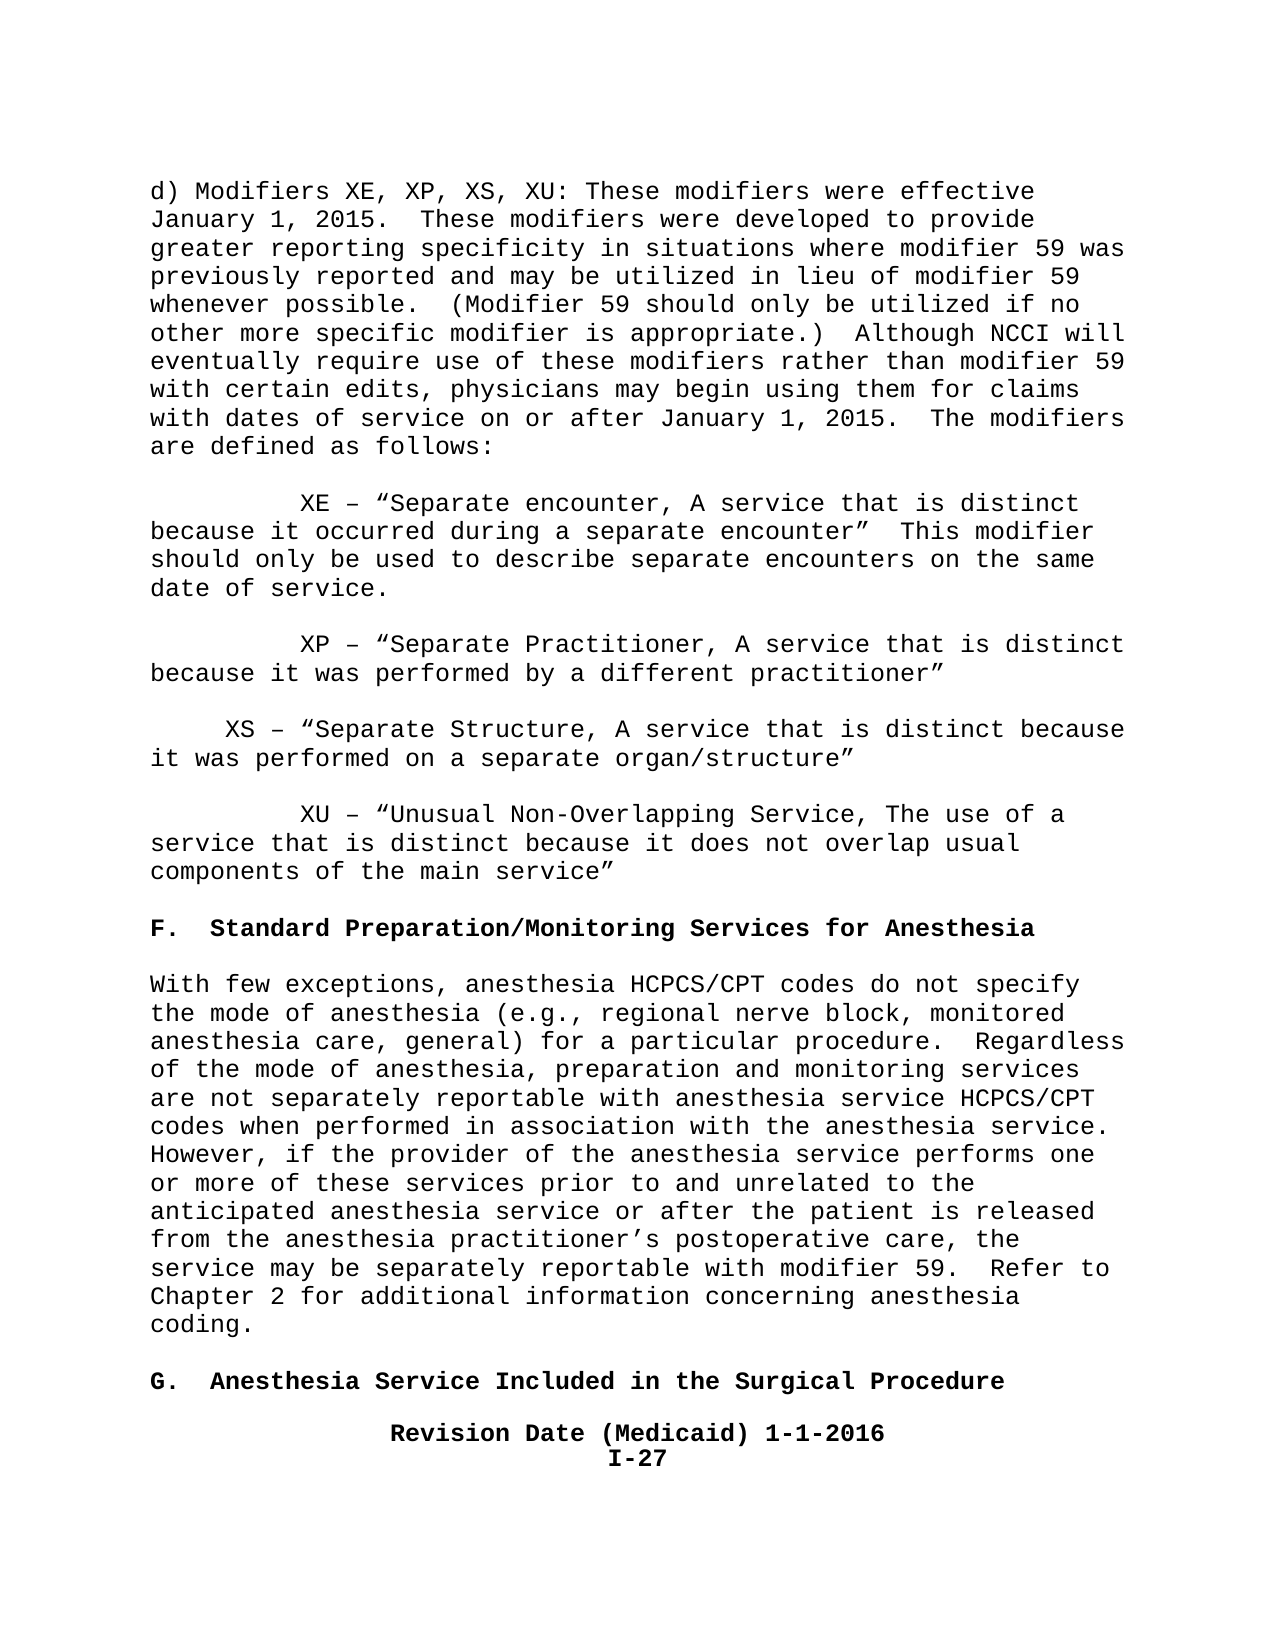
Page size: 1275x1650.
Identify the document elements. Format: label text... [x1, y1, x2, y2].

text G. Anesthesia Service Included in the Surgical Procedure [150, 1369, 1125, 1397]
text With few exceptions, anesthesia HCPCS/CPT codes do not specify the mode of anesthesia (e.g., regional nerve block, monitored anesthesia care, general) for a particular procedure. Regardless of the mode of anesthesia, preparation and monitoring services are not separately reportable with anesthesia service HCPCS/CPT codes when performed in association with the anesthesia service. However, if the provider of the anesthesia service performs one or more of these services prior to and unrelated to the anticipated anesthesia service or after the patient is released from the anesthesia practitioner’s postoperative care, the service may be separately reportable with modifier 59. Refer to Chapter 2 for additional information concerning anesthesia coding. [150, 972, 1125, 1340]
text XE – “Separate encounter, A service that is distinct because it occurred during a separate encounter” This modifier should only be used to describe separate encounters on the same date of service. [150, 490, 1125, 604]
text d) Modifiers XE, XP, XS, XU: These modifiers were effective January 1, 2015. These modifiers were developed to provide greater reporting specificity in situations where modifier 59 was previously reported and may be utilized in lieu of modifier 59 whenever possible. (Modifier 59 should only be utilized if no other more specific modifier is appropriate.) Although NCCI will eventually require use of these modifiers rather than modifier 59 with certain edits, physicians may begin using them for claims with dates of service on or after January 1, 2015. The modifiers are defined as follows: [150, 179, 1125, 462]
text XS – “Separate Structure, A service that is distinct because it was performed on a separate organ/structure” [150, 717, 1125, 774]
text XU – “Unusual Non-Overlapping Service, The use of a service that is distinct because it does not overlap usual components of the main service” [150, 802, 1125, 887]
text XP – “Separate Practitioner, A service that is distinct because it was performed by a different practitioner” [150, 632, 1125, 689]
text F. Standard Preparation/Monitoring Services for Anesthesia [150, 915, 1125, 944]
